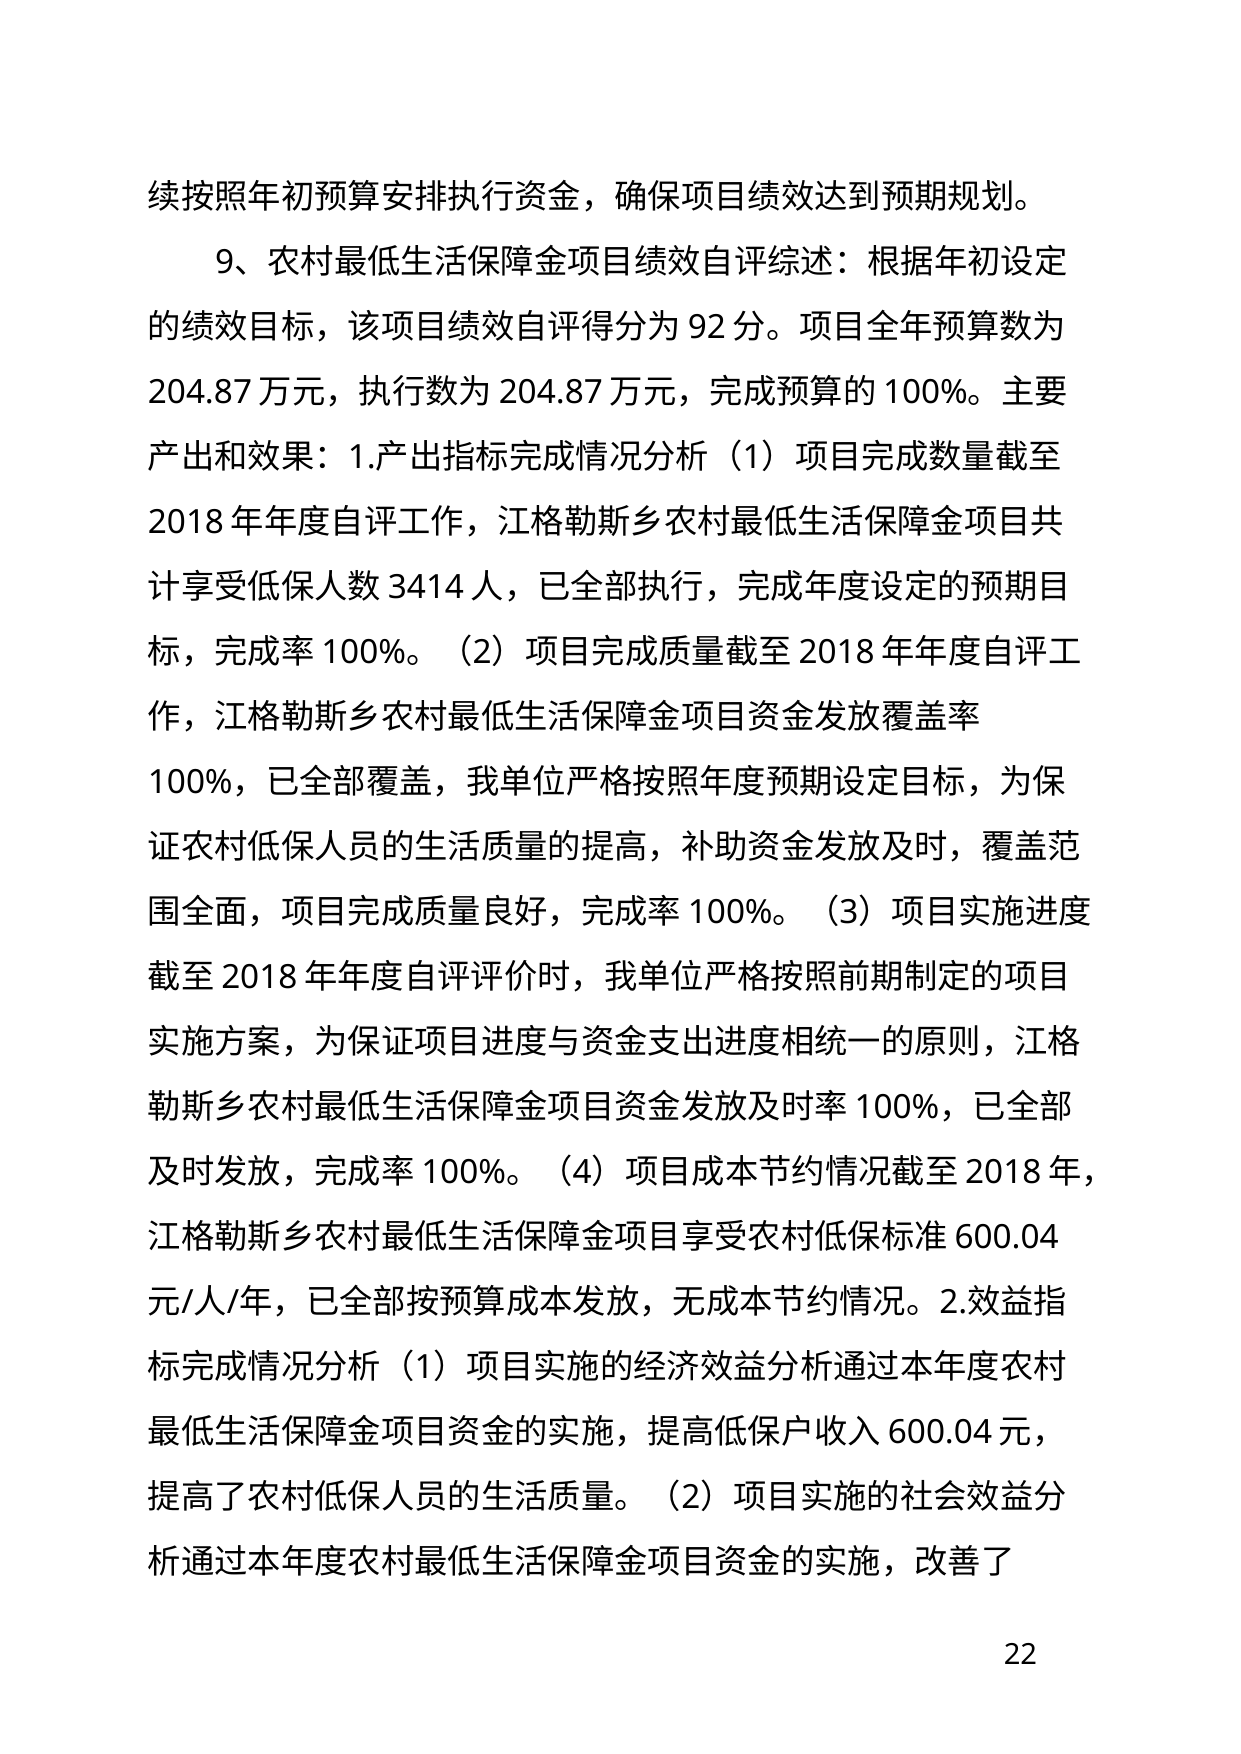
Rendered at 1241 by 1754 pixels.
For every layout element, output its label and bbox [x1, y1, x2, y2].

text [148, 227, 1093, 1592]
text [148, 162, 1093, 227]
